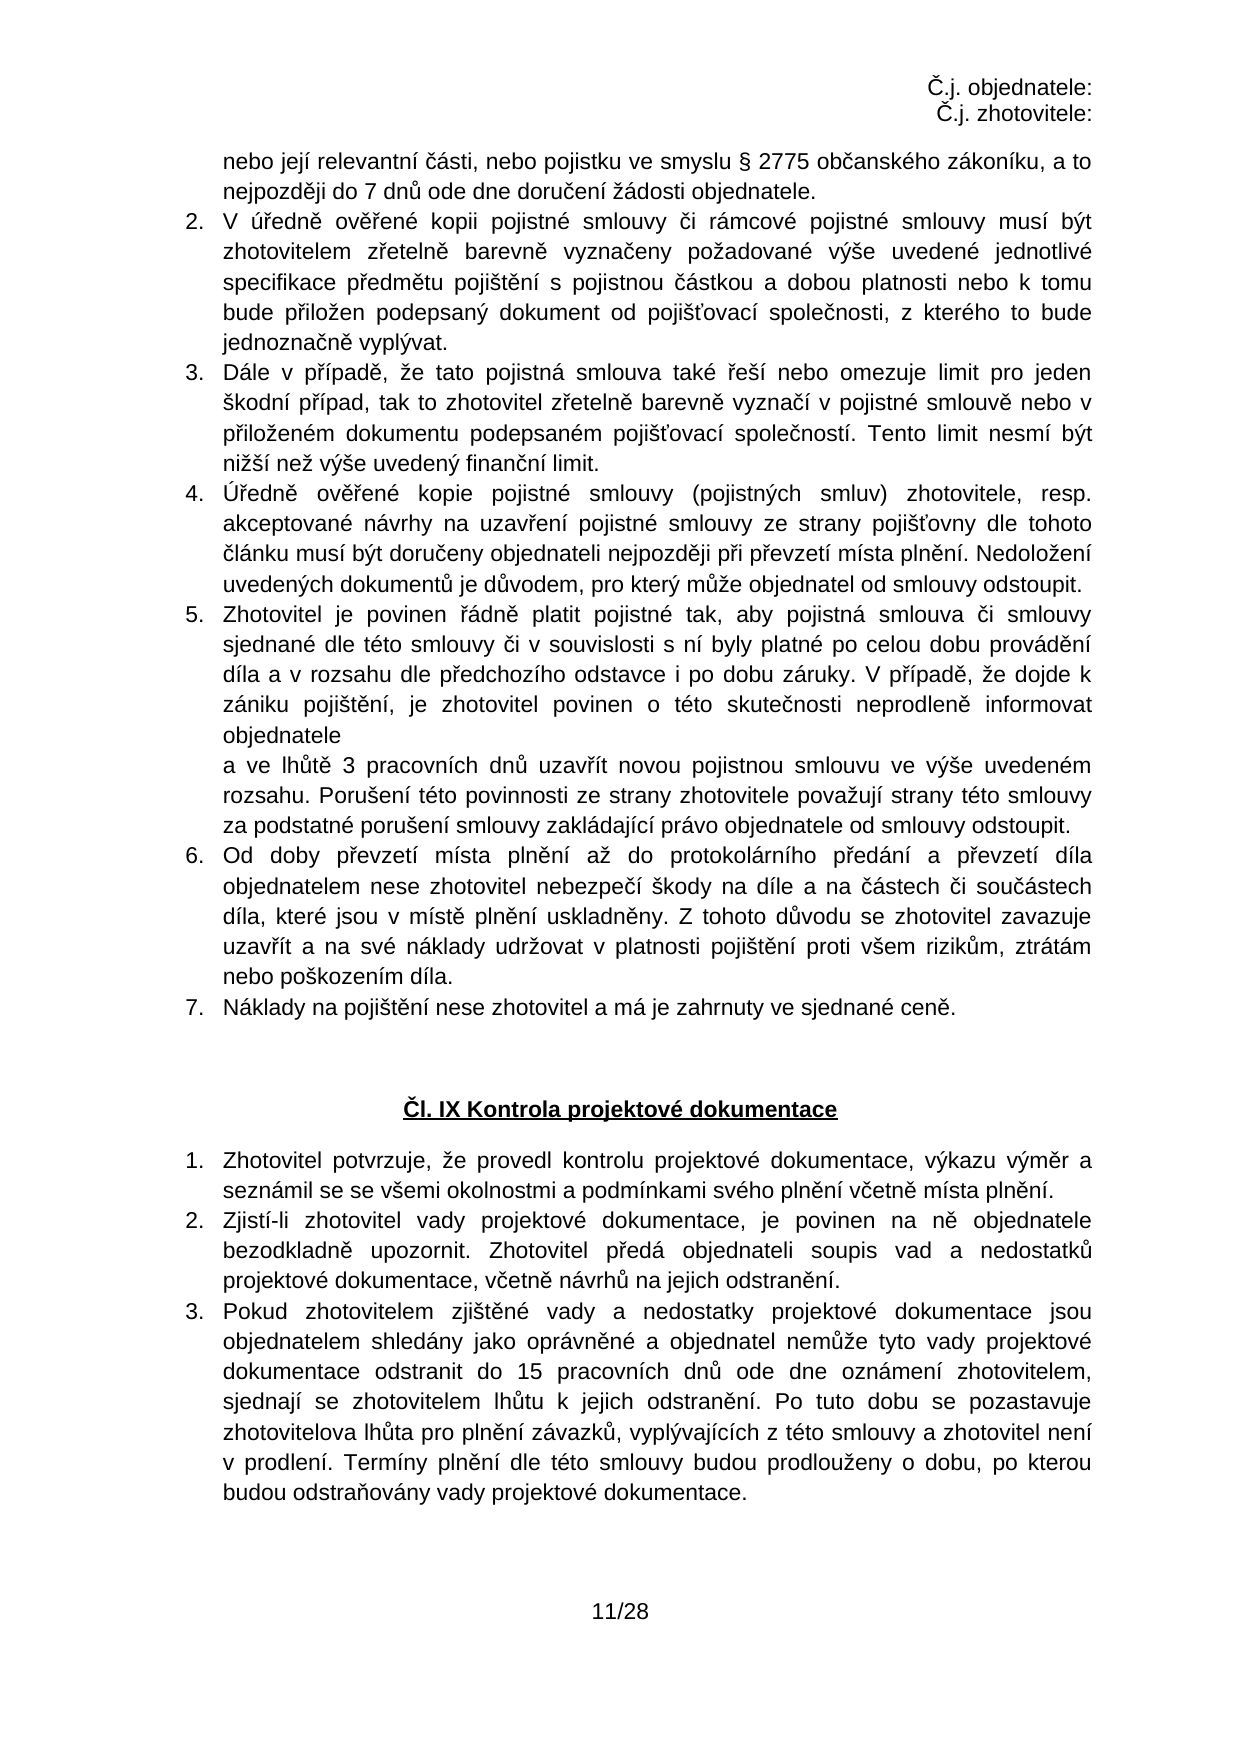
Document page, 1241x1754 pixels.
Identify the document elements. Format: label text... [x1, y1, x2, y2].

list Náklady na pojištění nese zhotovitel a má je zahrnuty ve sjednané ceně. [185, 993, 1093, 1020]
list V úředně ověřené kopii pojistné smlouvy či rámcové pojistné smlouvy musí být zhotovitelem zřetelně barevně vyznačeny požadované výše uvedené jednotlivé specifikace předmětu pojištění s pojistnou částkou a dobou platnosti nebo k tomu bude přiložen podepsaný dokument od pojišťovací společnosti, z kterého to bude jednoznačně vyplývat. [185, 208, 1093, 355]
list Zjistí-li zhotovitel vady projektové dokumentace, je povinen na ně objednatele bezodkladně upozornit. Zhotovitel předá objednateli soupis vad a nedostatků projektové dokumentace, včetně návrhů na jejich odstranění. [185, 1207, 1093, 1294]
list Od doby převzetí místa plnění až do protokolárního předání a převzetí díla objednatelem nese zhotovitel nebezpečí škody na díle a na částech či součástech díla, které jsou v místě plnění uskladněny. Z tohoto důvodu se zhotovitel zavazuje uzavřít a na své náklady udržovat v platnosti pojištění proti všem rizikům, ztrátám nebo poškozením díla. [185, 842, 1093, 989]
list Úředně ověřené kopie pojistné smlouvy (pojistných smluv) zhotovitele, resp. akceptované návrhy na uzavření pojistné smlouvy ze strany pojišťovny dle tohoto článku musí být doručeny objednateli nejpozději při převzetí místa plnění. Nedoložení uvedených dokumentů je důvodem, pro který může objednatel od smlouvy odstoupit. [185, 480, 1093, 597]
list Zhotovitel potvrzuje, že provedl kontrolu projektové dokumentace, výkazu výměr a seznámil se se všemi okolnostmi a podmínkami svého plnění včetně místa plnění. [185, 1147, 1093, 1203]
list Pokud zhotovitelem zjištěné vady a nedostatky projektové dokumentace jsou objednatelem shledány jako oprávněné a objednatel nemůže tyto vady projektové dokumentace odstranit do 15 pracovních dnů ode dne oznámení zhotovitelem, sjednají se zhotovitelem lhůtu k jejich odstranění. Po tuto dobu se pozastavuje zhotovitelova lhůta pro plnění závazků, vyplývajících z této smlouvy a zhotovitel není v prodlení. Termíny plnění dle této smlouvy budou prodlouženy o dobu, po kterou budou odstraňovány vady projektové dokumentace. [185, 1298, 1093, 1505]
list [185, 148, 1093, 204]
list Dále v případě, že tato pojistná smlouva také řeší nebo omezuje limit pro jeden škodní případ, tak to zhotovitel zřetelně barevně vyznačí v pojistné smlouvě nebo v přiloženém dokumentu podepsaném pojišťovací společností. Tento limit nesmí být nižší než výše uvedený finanční limit. [185, 359, 1093, 476]
list Zhotovitel je povinen řádně platit pojistné tak, aby pojistná smlouva či smlouvy sjednané dle této smlouvy či v souvislosti s ní byly platné po celou dobu provádění díla a v rozsahu dle předchozího odstavce i po dobu záruky. V případě, že dojde k zániku pojištění, je zhotovitel povinen o této skutečnosti neprodleně informovat objednatele a ve lhůtě 3 pracovních dnů uzavřít novou pojistnou smlouvu ve výše uvedeném rozsahu. Porušení této povinnosti ze strany zhotovitele považují strany této smlouvy za podstatné porušení smlouvy zakládající právo objednatele od smlouvy odstoupit. [185, 601, 1093, 838]
text Čl. IX Kontrola projektové dokumentace [148, 1096, 1093, 1122]
